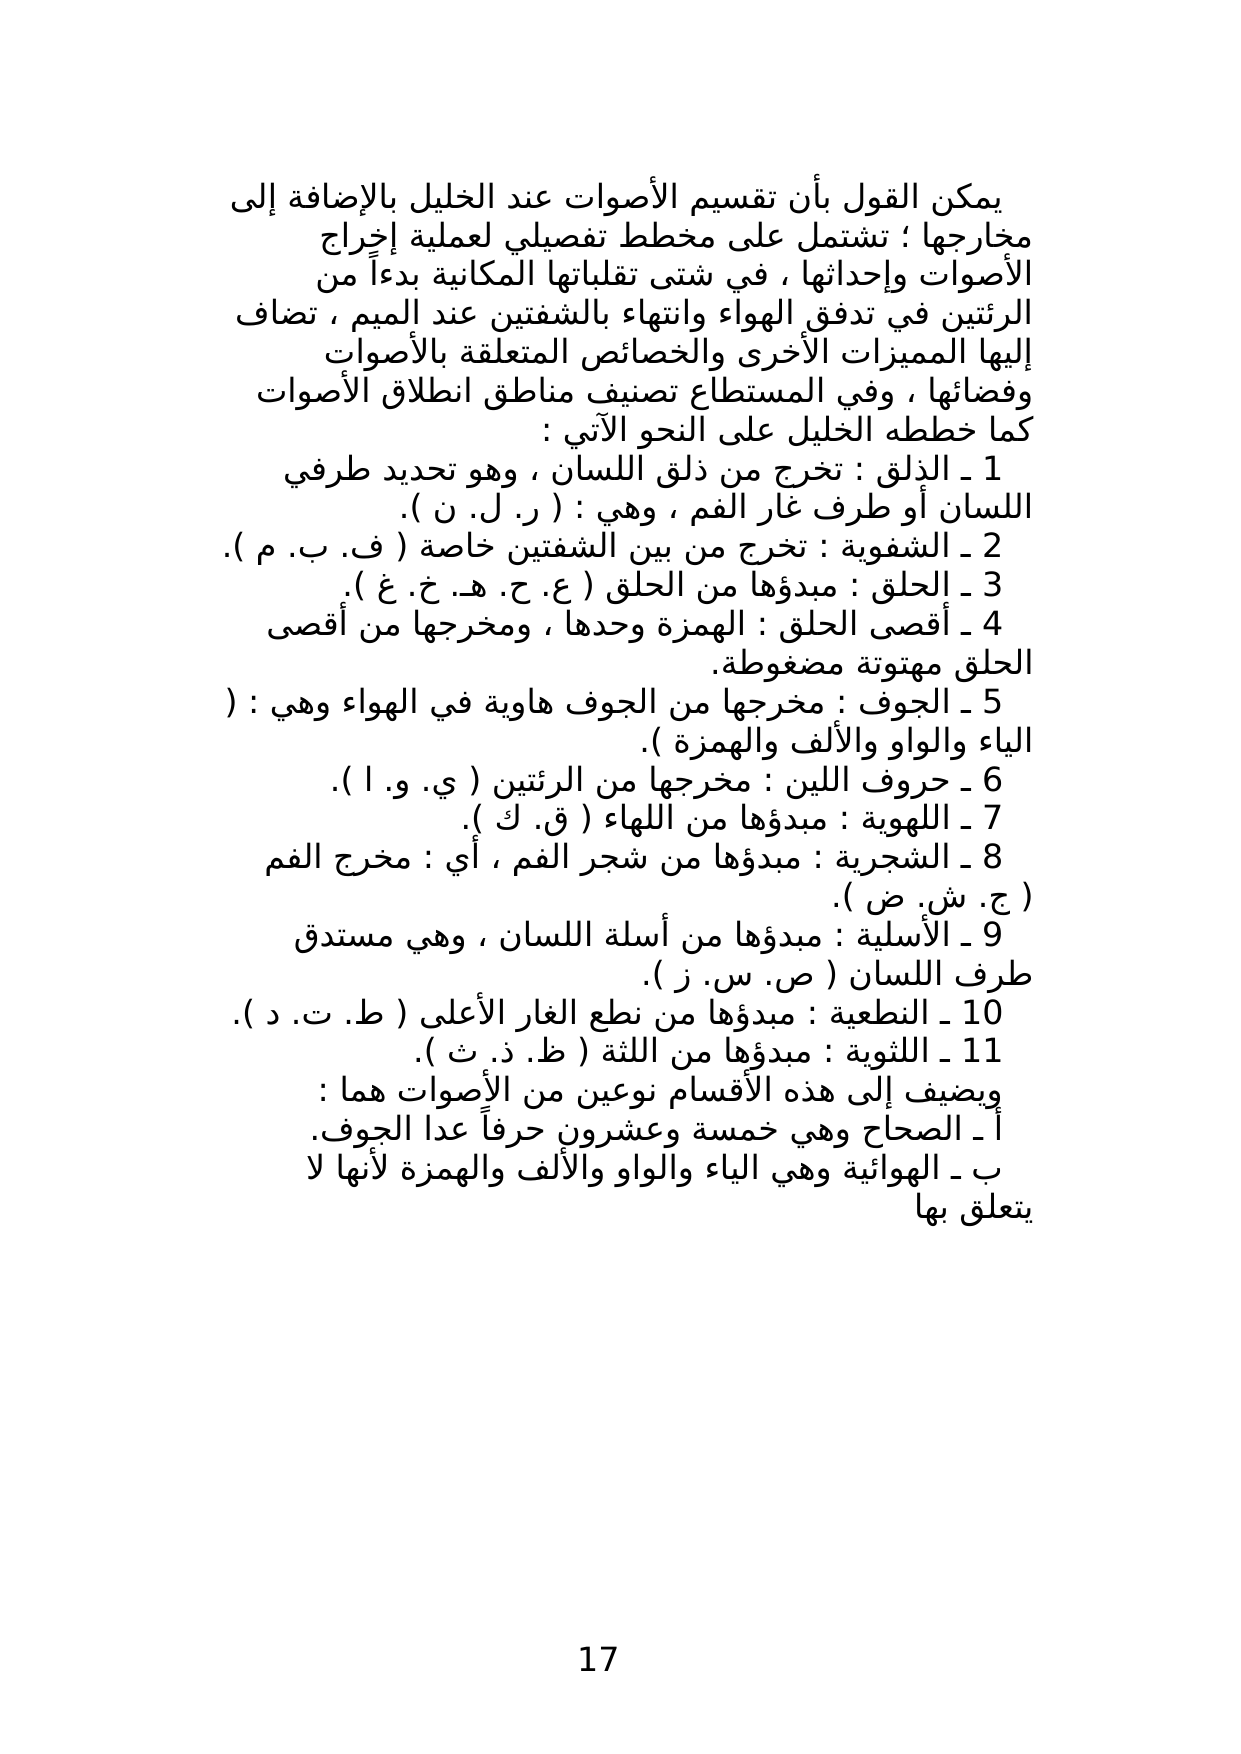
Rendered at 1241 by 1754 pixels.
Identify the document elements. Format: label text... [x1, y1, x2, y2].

text 8 ـ الشجرية : مبدؤها من شجر الفم ، أي : مخرج الفم ( ج. ش. ض ). [222, 838, 1033, 915]
text 5 ـ الجوف : مخرجها من الجوف هاوية في الهواء وهي : ( الياء والواو والألف والهمزة ). [222, 682, 1033, 760]
text 2 ـ الشفوية : تخرج من بين الشفتين خاصة ( ف. ب. م ). [222, 527, 1033, 566]
text 11 ـ اللثوية : مبدؤها من اللثة ( ظ. ذ. ث ). [222, 1032, 1033, 1071]
text 10 ـ النطعية : مبدؤها من نطع الغار الأعلى ( ط. ت. د ). [222, 993, 1033, 1032]
text 1 ـ الذلق : تخرج من ذلق اللسان ، وهو تحديد طرفي اللسان أو طرف غار الفم ، وهي : ( ر. ل. ن ). [222, 449, 1033, 527]
text ويضيف إلى هذه الأقسام نوعين من الأصوات هما : [222, 1071, 1033, 1110]
text يمكن القول بأن تقسيم الأصوات عند الخليل بالإضافة إلى مخارجها ؛ تشتمل على مخطط تفصيلي لعملية إخراج الأصوات وإحداثها ، في شتى تقلباتها المكانية بدءاً من الرئتين في تدفق الهواء وانتهاء بالشفتين عند الميم ، تضاف إليها المميزات الأخرى والخصائص المتعلقة بالأصوات وفضائها ، وفي المستطاع تصنيف مناطق انطلاق الأصوات كما خططه الخليل على النحو الآتي : [222, 177, 1033, 449]
text 3 ـ الحلق : مبدؤها من الحلق ( ع. ح. هـ. خ. غ ). [222, 566, 1033, 604]
text أ ـ الصحاح وهي خمسة وعشرون حرفاً عدا الجوف. [222, 1110, 1033, 1148]
text 6 ـ حروف اللين : مخرجها من الرئتين ( ي. و. ا ). [222, 760, 1033, 799]
text 7 ـ اللهوية : مبدؤها من اللهاء ( ق. ك ). [222, 799, 1033, 838]
text 9 ـ الأسلية : مبدؤها من أسلة اللسان ، وهي مستدق طرف اللسان ( ص. س. ز ). [222, 915, 1033, 993]
text 4 ـ أقصى الحلق : الهمزة وحدها ، ومخرجها من أقصى الحلق مهتوتة مضغوطة. [222, 604, 1033, 682]
text ب ـ الهوائية وهي الياء والواو والألف والهمزة لأنها لا يتعلق بها [222, 1148, 1033, 1226]
